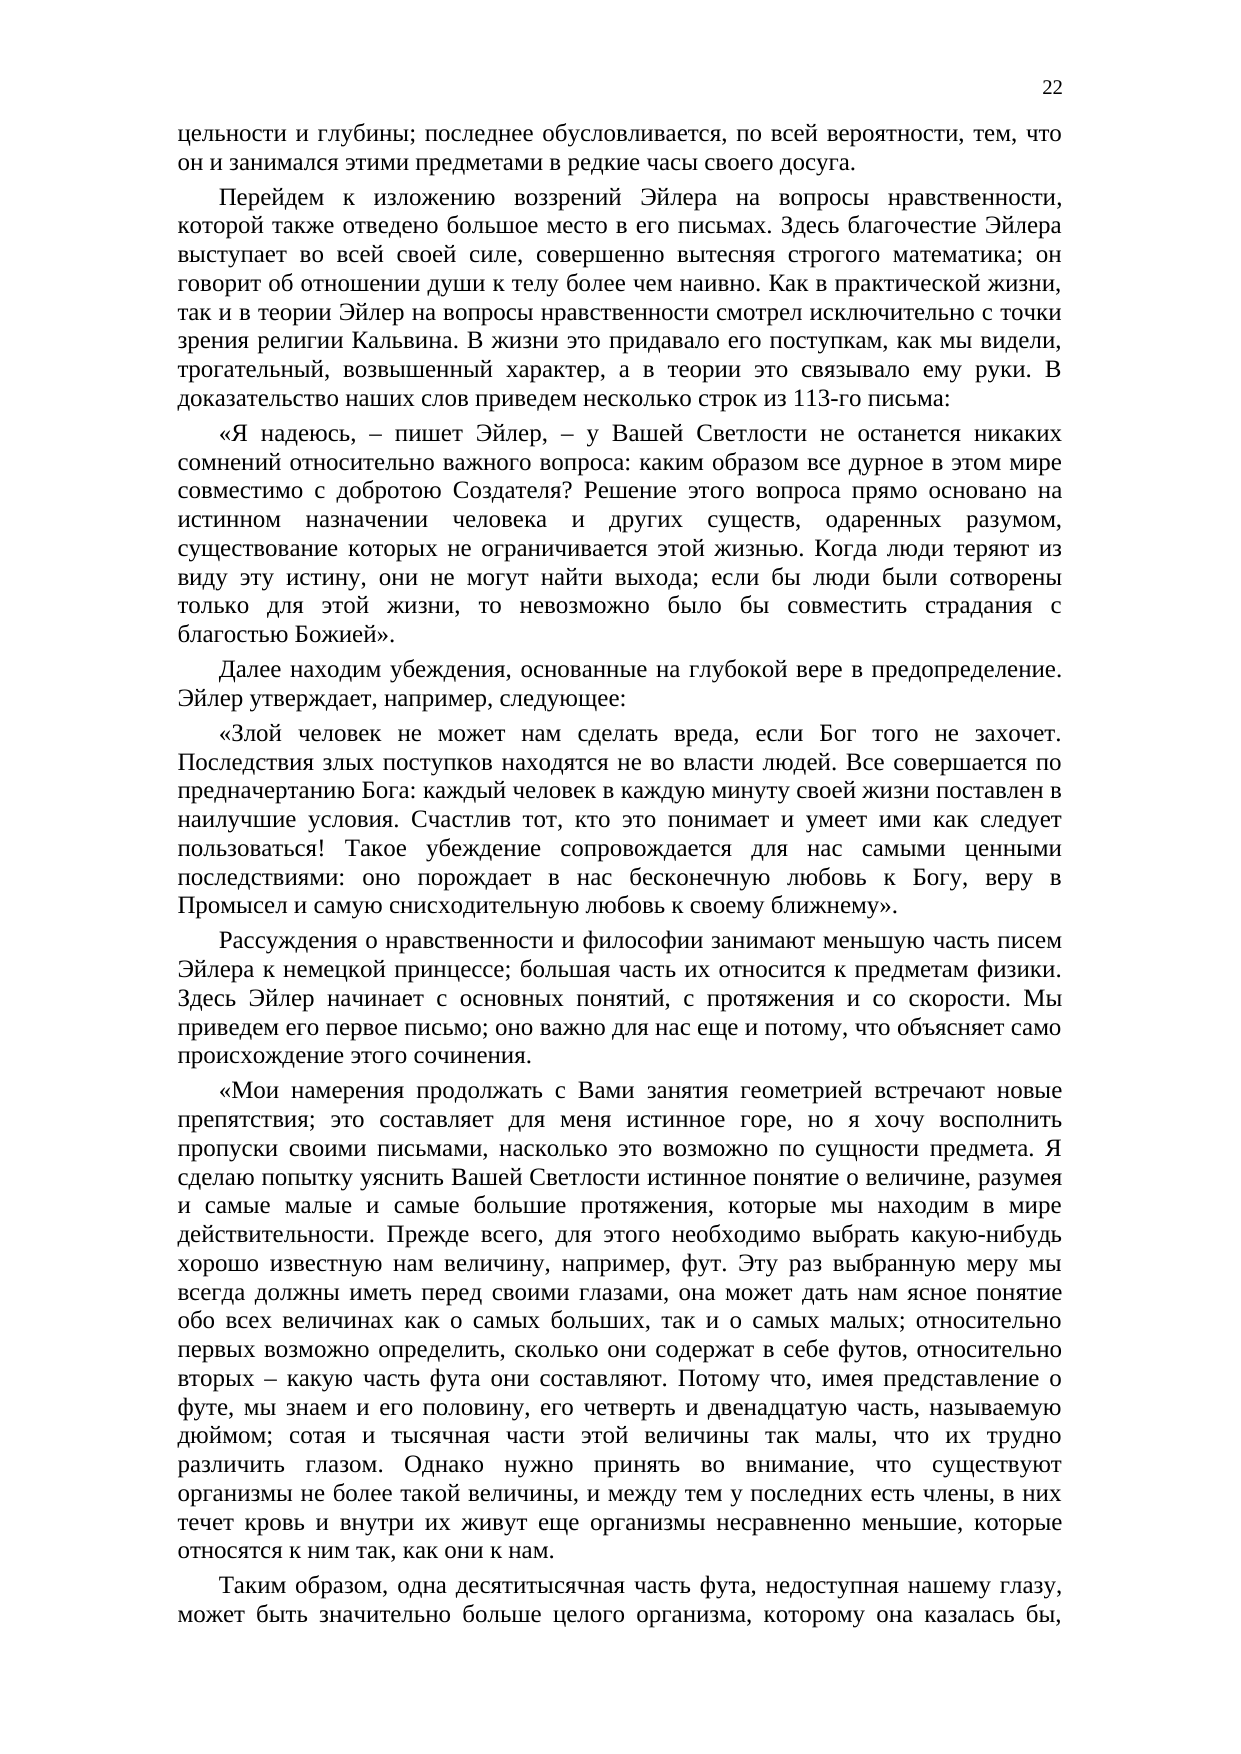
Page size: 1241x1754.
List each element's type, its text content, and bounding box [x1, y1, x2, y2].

text «Злой человек не может нам сделать вреда, если Бог того не захочет. Последствия злых поступков находятся не во власти людей. Все совершается по предначертанию Бога: каждый человек в каждую минуту своей жизни поставлен в наилучшие условия. Счастлив тот, кто это понимает и умеет ими как следует пользоваться! Такое убеждение сопровождается для нас самыми ценными последствиями: оно порождает в нас бесконечную любовь к Богу, веру в Промысел и самую снисходительную любовь к своему ближнему». [177, 718, 1063, 919]
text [177, 118, 1063, 176]
text «Мои намерения продолжать с Вами занятия геометрией встречают новые препятствия; это составляет для меня истинное горе, но я хочу восполнить пропуски своими письмами, насколько это возможно по сущности предмета. Я сделаю попытку уяснить Вашей Светлости истинное понятие о величине, разумея и самые малые и самые большие протяжения, которые мы находим в мире действительности. Прежде всего, для этого необходимо выбрать какую-нибудь хорошо известную нам величину, например, фут. Эту раз выбранную меру мы всегда должны иметь перед своими глазами, она может дать нам ясное понятие обо всех величинах как о самых больших, так и о самых малых; относительно первых возможно определить, сколько они содержат в себе футов, относительно вторых – какую часть фута они составляют. Потому что, имея представление о футе, мы знаем и его половину, его четверть и двенадцатую часть, называемую дюймом; сотая и тысячная части этой величины так малы, что их трудно различить глазом. Однако нужно принять во внимание, что существуют организмы не более такой величины, и между тем у последних есть члены, в них течет кровь и внутри их живут еще организмы несравненно меньшие, которые относятся к ним так, как они к нам. [177, 1076, 1063, 1564]
text «Я надеюсь, – пишет Эйлер, – у Вашей Светлости не останется никаких сомнений относительно важного вопроса: каким образом все дурное в этом мире совместимо с добротою Создателя? Решение этого вопроса прямо основано на истинном назначении человека и других существ, одаренных разумом, существование которых не ограничивается этой жизнью. Когда люди теряют из виду эту истину, они не могут найти выхода; если бы люди были сотворены только для этой жизни, то невозможно было бы совместить страдания с благостью Божией». [177, 418, 1063, 648]
text Рассуждения о нравственности и философии занимают меньшую часть писем Эйлера к немецкой принцессе; большая часть их относится к предметам физики. Здесь Эйлер начинает с основных понятий, с протяжения и со скорости. Мы приведем его первое письмо; оно важно для нас еще и потому, что объясняет само происхождение этого сочинения. [177, 926, 1063, 1069]
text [177, 1571, 1063, 1628]
text Далее находим убеждения, основанные на глубокой вере в предопределение. Эйлер утверждает, например, следующее: [177, 654, 1063, 712]
text Перейдем к изложению воззрений Эйлера на вопросы нравственности, которой также отведено большое место в его письмах. Здесь благочестие Эйлера выступает во всей своей силе, совершенно вытесняя строгого математика; он говорит об отношении души к телу более чем наивно. Как в практической жизни, так и в теории Эйлер на вопросы нравственности смотрел исключительно с точки зрения религии Кальвина. В жизни это придавало его поступкам, как мы видели, трогательный, возвышенный характер, а в теории это связывало ему руки. В доказательство наших слов приведем несколько строк из 113-го письма: [177, 182, 1063, 412]
